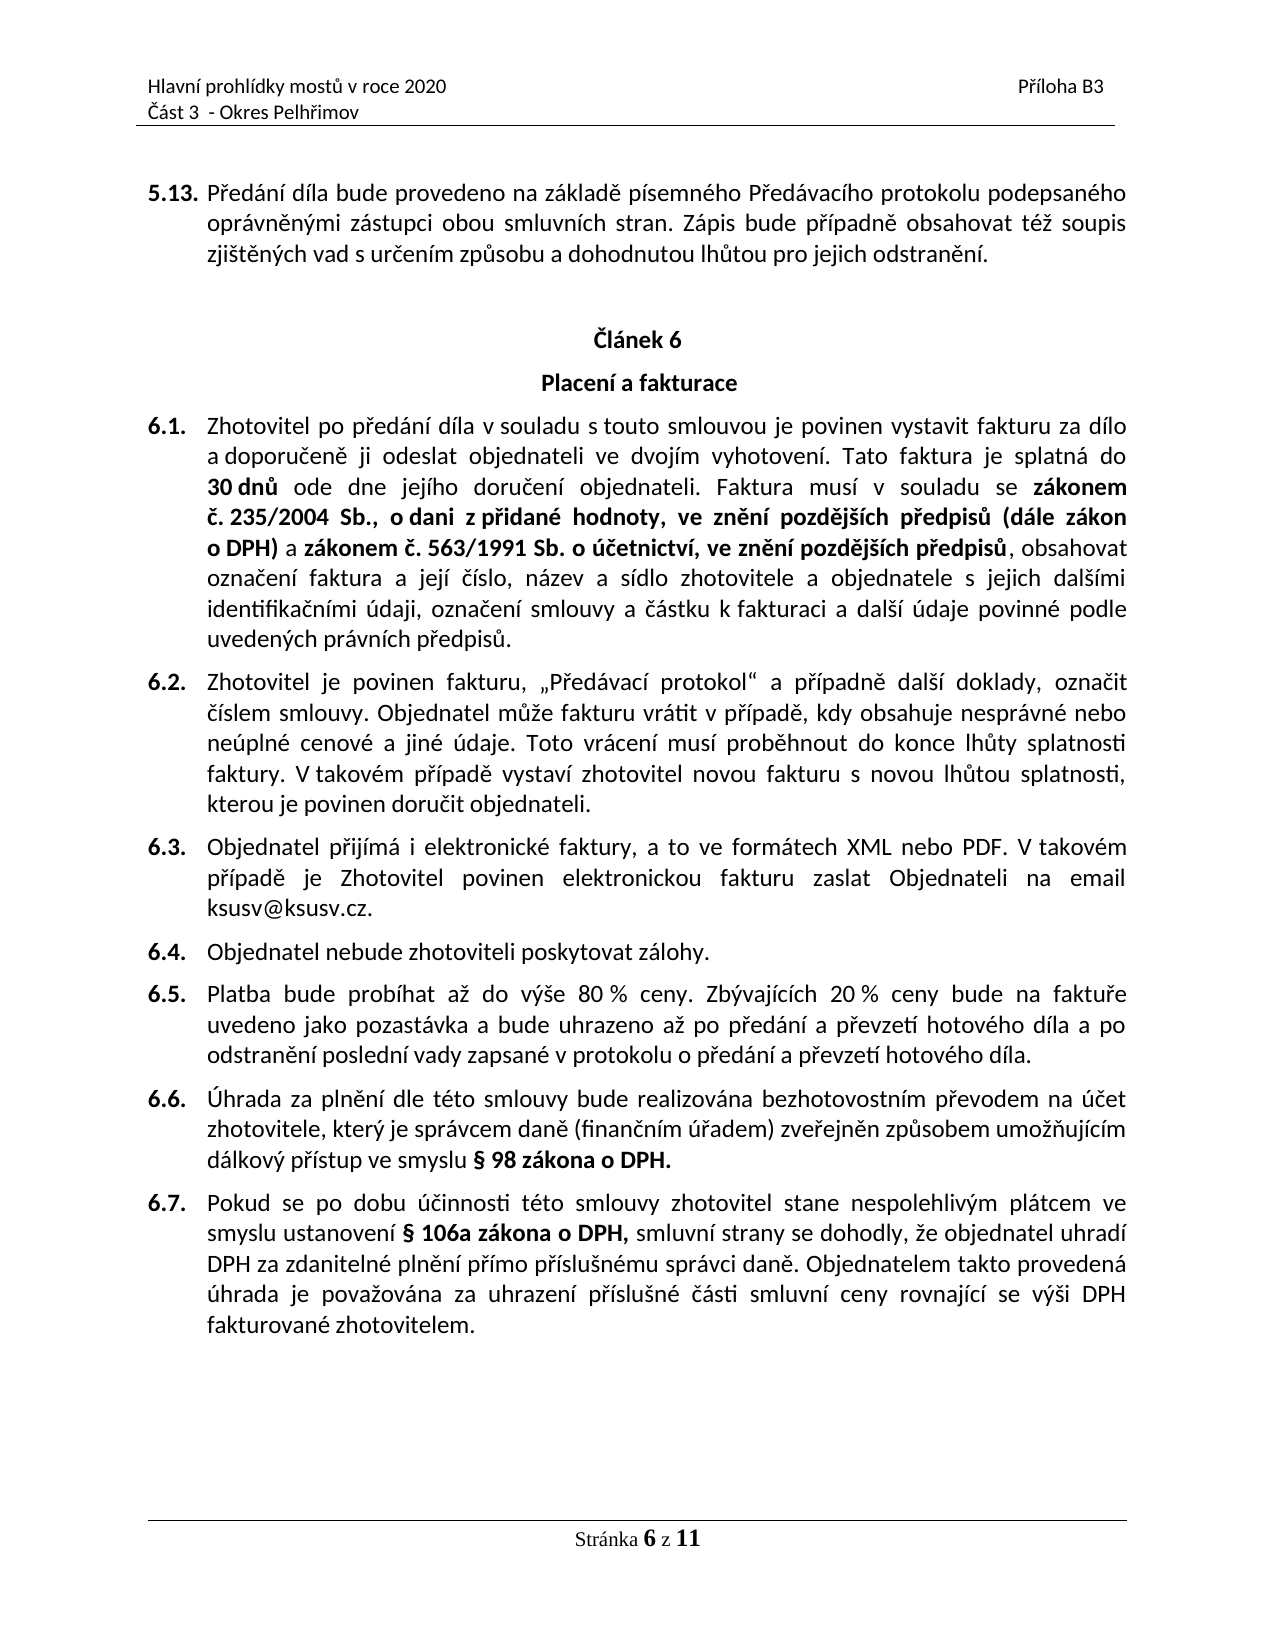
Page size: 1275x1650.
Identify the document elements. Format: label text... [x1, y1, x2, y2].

list Zhotovitel po předání díla v souladu s touto smlouvou je povinen vystavit fakturu za dílo a doporučeně ji odeslat objednateli ve dvojím vyhotovení. Tato faktura je splatná do 30 dnů ode dne jejího doručení objednateli. Faktura musí v souladu se zákonem č. 235/2004 Sb., o dani z přidané hodnoty, ve znění pozdějších předpisů (dále zákon o DPH) a zákonem č. 563/1991 Sb. o účetnictví, ve znění pozdějších předpisů, obsahovat označení faktura a její číslo, název a sídlo zhotovitele a objednatele s jejich dalšími identifikačními údaji, označení smlouvy a částku k fakturaci a další údaje povinné podle uvedených právních předpisů. [148, 410, 1127, 654]
list Pokud se po dobu účinnosti této smlouvy zhotovitel stane nespolehlivým plátcem ve smyslu ustanovení § 106a zákona o DPH, smluvní strany se dohodly, že objednatel uhradí DPH za zdanitelné plnění přímo příslušnému správci daně. Objednatelem takto provedená úhrada je považována za uhrazení příslušné části smluvní ceny rovnající se výši DPH fakturované zhotovitelem. [148, 1187, 1127, 1339]
list Úhrada za plnění dle této smlouvy bude realizována bezhotovostním převodem na účet zhotovitele, který je správcem daně (finančním úřadem) zveřejněn způsobem umožňujícím dálkový přístup ve smyslu § 98 zákona o DPH. [148, 1083, 1127, 1174]
list Zhotovitel je povinen fakturu, „Předávací protokol“ a případně další doklady, označit číslem smlouvy. Objednatel může fakturu vrátit v případě, kdy obsahuje nesprávné nebo neúplné cenové a jiné údaje. Toto vrácení musí proběhnout do konce lhůty splatnosti faktury. V takovém případě vystaví zhotovitel novou fakturu s novou lhůtou splatnosti, kterou je povinen doručit objednateli. [148, 666, 1127, 819]
list Objednatel nebude zhotoviteli poskytovat zálohy. [148, 936, 1127, 966]
list Objednatel přijímá i elektronické faktury, a to ve formátech XML nebo PDF. V takovém případě je Zhotovitel povinen elektronickou fakturu zaslat Objednateli na email ksusv@ksusv.cz. [148, 832, 1127, 923]
list Platba bude probíhat až do výše 80 % ceny. Zbývajících 20 % ceny bude na faktuře uvedeno jako pozastávka a bude uhrazeno až po předání a převzetí hotového díla a po odstranění poslední vady zapsané v protokolu o předání a převzetí hotového díla. [148, 979, 1127, 1070]
list Placení a fakturace [148, 367, 1131, 397]
list Předání díla bude provedeno na základě písemného Předávacího protokolu podepsaného oprávněnými zástupci obou smluvních stran. Zápis bude případně obsahovat též soupis zjištěných vad s určením způsobu a dohodnutou lhůtou pro jejich odstranění. [148, 177, 1127, 268]
list Článek 6 [148, 324, 1127, 354]
